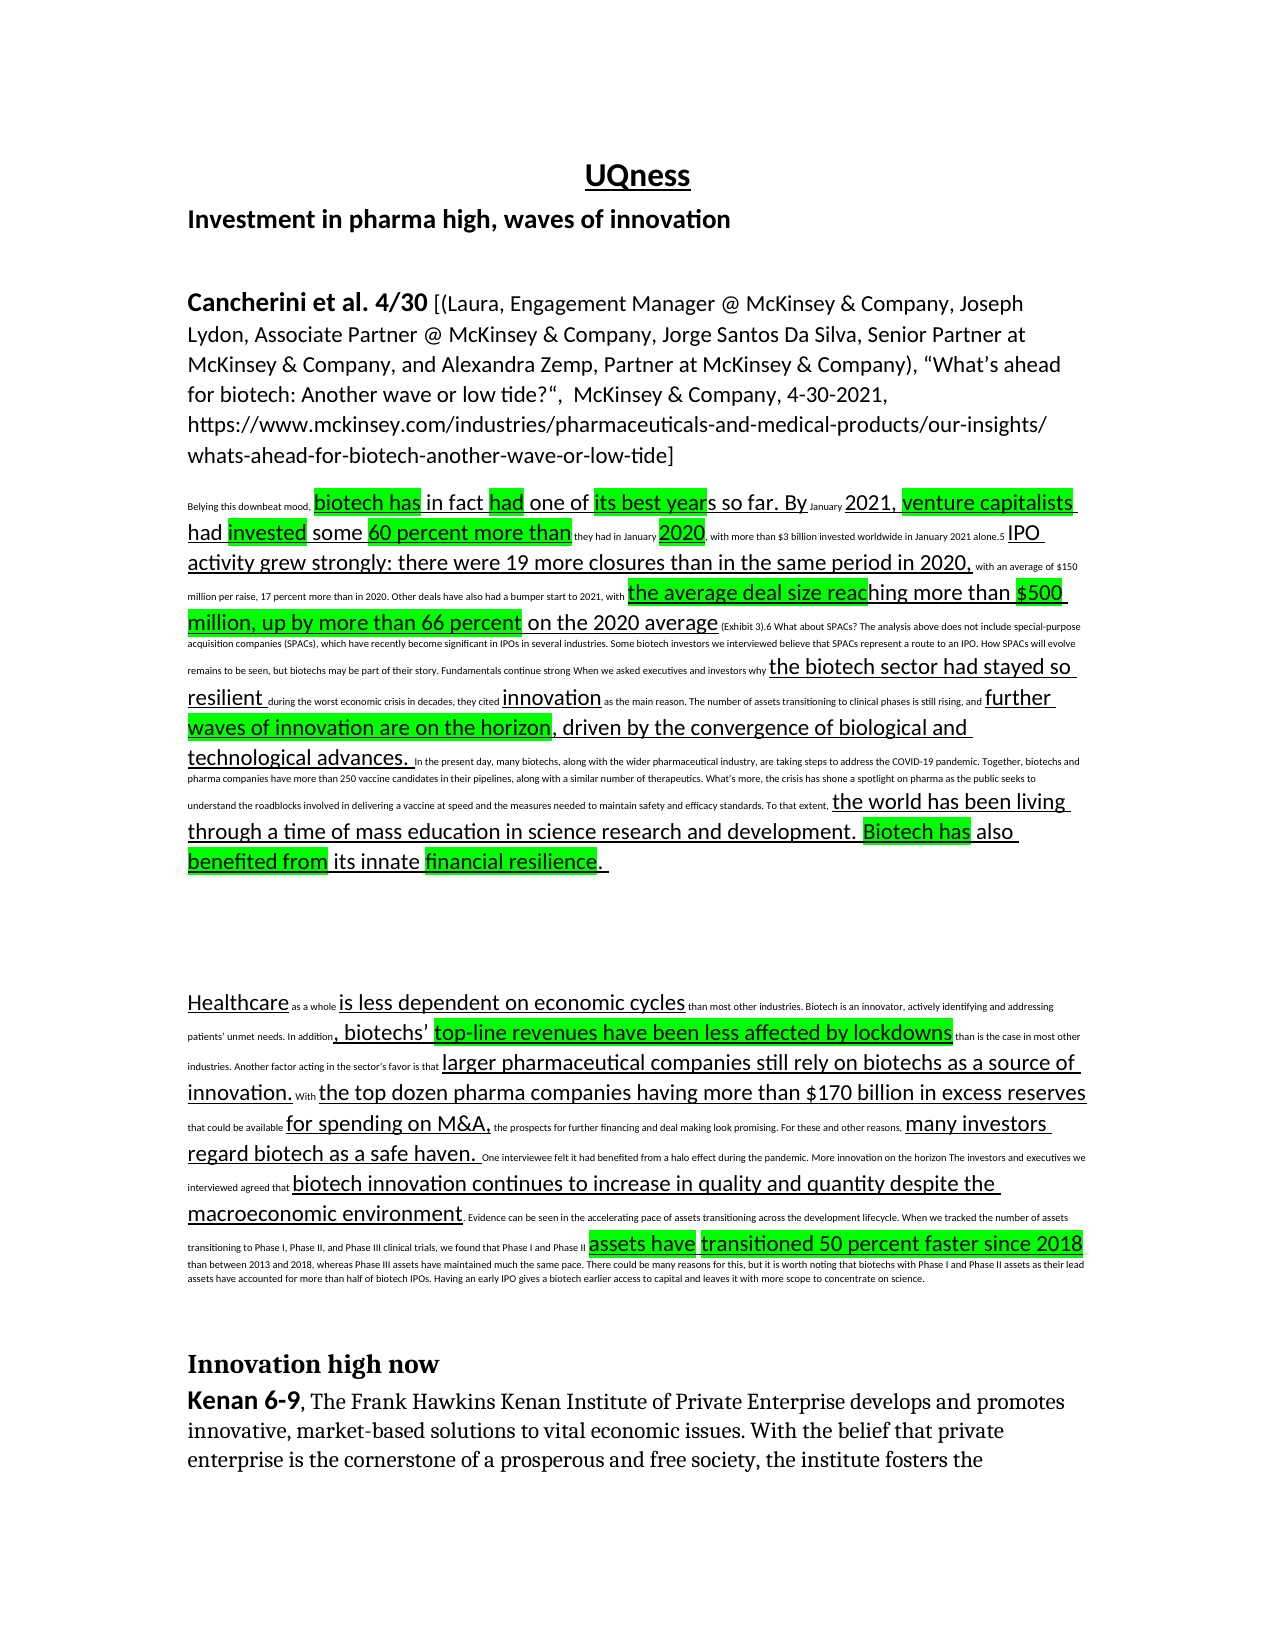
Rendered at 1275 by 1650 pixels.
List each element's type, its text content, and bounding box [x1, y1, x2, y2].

text Healthcare as a whole is less dependent on economic cycles than most other industries. Biotech is an innovator, actively identifying and addressing patients’ unmet needs. In addition, biotechs’ top-line revenues have been less affected by lockdowns than is the case in most other industries. Another factor acting in the sector’s favor is that larger pharmaceutical companies still rely on biotechs as a source of innovation. With the top dozen pharma companies having more than $170 billion in excess reserves that could be available for spending on M&A, the prospects for further financing and deal making look promising. For these and other reasons, many investors regard biotech as a safe haven. One interviewee felt it had benefited from a halo effect during the pandemic. More innovation on the horizon The investors and executives we interviewed agreed that biotech innovation continues to increase in quality and quantity despite the macroeconomic environment. Evidence can be seen in the accelerating pace of assets transitioning across the development lifecycle. When we tracked the number of assets transitioning to Phase I, Phase II, and Phase III clinical trials, we found that Phase I and Phase II assets have transitioned 50 percent faster since 2018 than between 2013 and 2018, whereas Phase III assets have maintained much the same pace. There could be many reasons for this, but it is worth noting that biotechs with Phase I and Phase II assets as their lead assets have accounted for more than half of biotech IPOs. Having an early IPO gives a biotech earlier access to capital and leaves it with more scope to concentrate on science. [187, 988, 1087, 1285]
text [187, 1383, 1087, 1473]
subtitle UQness [187, 154, 1087, 195]
subtitle Investment in pharma high, waves of innovation [187, 202, 1087, 235]
text Cancherini et al. 4/30 [(Laura, Engagement Manager @ McKinsey & Company, Joseph Lydon, Associate Partner @ McKinsey & Company, Jorge Santos Da Silva, Senior Partner at McKinsey & Company, and Alexandra Zemp, Partner at McKinsey & Company), “What’s ahead for biotech: Another wave or low tide?“, McKinsey & Company, 4-30-2021, https://www.mckinsey.com/industries/pharmaceuticals-and-medical-products/our-insights/whats-ahead-for-biotech-another-wave-or-low-tide] [187, 285, 1087, 469]
text Belying this downbeat mood, biotech has in fact had one of its best years so far. By January 2021, venture capitalists had invested some 60 percent more than they had in January 2020, with more than $3 billion invested worldwide in January 2021 alone.5 IPO activity grew strongly: there were 19 more closures than in the same period in 2020, with an average of $150 million per raise, 17 percent more than in 2020. Other deals have also had a bumper start to 2021, with the average deal size reaching more than $500 million, up by more than 66 percent on the 2020 average (Exhibit 3).6 What about SPACs? The analysis above does not include special-purpose acquisition companies (SPACs), which have recently become significant in IPOs in several industries. Some biotech investors we interviewed believe that SPACs represent a route to an IPO. How SPACs will evolve remains to be seen, but biotechs may be part of their story. Fundamentals continue strong When we asked executives and investors why the biotech sector had stayed so resilient during the worst economic crisis in decades, they cited innovation as the main reason. The number of assets transitioning to clinical phases is still rising, and further waves of innovation are on the horizon, driven by the convergence of biological and technological advances. In the present day, many biotechs, along with the wider pharmaceutical industry, are taking steps to address the COVID-19 pandemic. Together, biotechs and pharma companies have more than 250 vaccine candidates in their pipelines, along with a similar number of therapeutics. What’s more, the crisis has shone a spotlight on pharma as the public seeks to understand the roadblocks involved in delivering a vaccine at speed and the measures needed to maintain safety and efficacy standards. To that extent, the world has been living through a time of mass education in science research and development. Biotech has also benefited from its innate financial resilience. [187, 488, 1087, 875]
subtitle Innovation high now [187, 1349, 1087, 1381]
